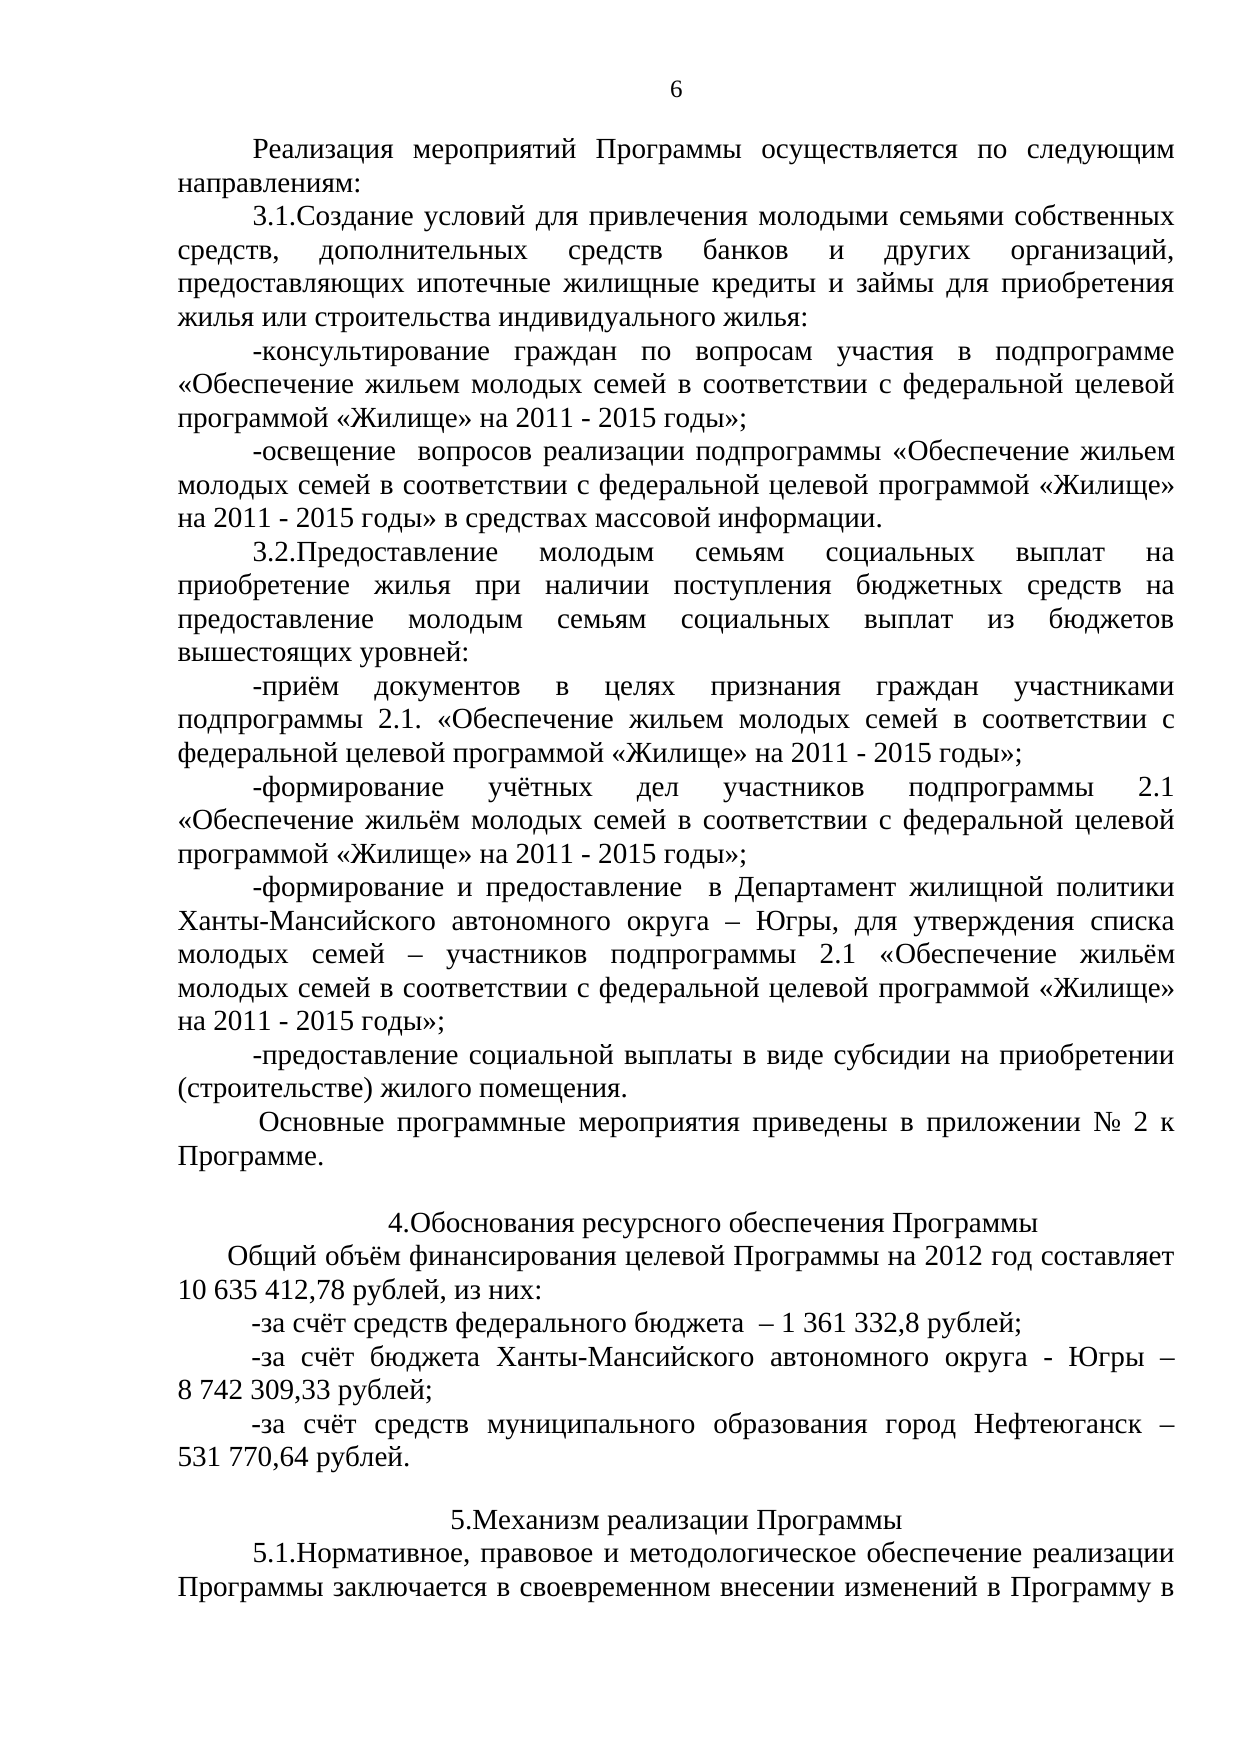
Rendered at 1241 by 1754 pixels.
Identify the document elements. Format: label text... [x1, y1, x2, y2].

text -формирование учётных дел участников подпрограммы 2.1 «Обеспечение жильём молодых семей в соответствии с федеральной целевой программой «Жилище» на 2011 - 2015 годы»; [177, 769, 1175, 869]
text 3.2.Предоставление молодым семьям социальных выплат на приобретение жилья при наличии поступления бюджетных средств на предоставление молодым семьям социальных выплат из бюджетов вышестоящих уровней: [177, 534, 1175, 668]
text -приём документов в целях признания граждан участниками подпрограммы 2.1. «Обеспечение жильем молодых семей в соответствии с федеральной целевой программой «Жилище» на 2011 - 2015 годы»; [177, 668, 1175, 769]
text Основные программные мероприятия приведены в приложении № 2 к Программе. [177, 1104, 1175, 1171]
text 3.1.Создание условий для привлечения молодыми семьями собственных средств, дополнительных средств банков и других организаций, предоставляющих ипотечные жилищные кредиты и займы для приобретения жилья или строительства индивидуального жилья: [177, 198, 1175, 333]
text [177, 1535, 1175, 1602]
text -за счёт средств федерального бюджета – 1 361 332,8 рублей; [177, 1305, 1175, 1339]
text 5.Механизм реализации Программы [177, 1502, 1175, 1535]
text Реализация мероприятий Программы осуществляется по следующим направлениям: [177, 131, 1175, 198]
text -за счёт бюджета Ханты-Мансийского автономного округа - Югры – 8 742 309,33 рублей; [177, 1339, 1175, 1406]
text -формирование и предоставление в Департамент жилищной политики Ханты-Мансийского автономного округа – Югры, для утверждения списка молодых семей – участников подпрограммы 2.1 «Обеспечение жильём молодых семей в соответствии с федеральной целевой программой «Жилище» на 2011 - 2015 годы»; [177, 869, 1175, 1037]
text -предоставление социальной выплаты в виде субсидии на приобретении (строительстве) жилого помещения. [177, 1037, 1175, 1104]
text -за счёт средств муниципального образования город Нефтеюганск – 531 770,64 рублей. [177, 1406, 1175, 1473]
text -консультирование граждан по вопросам участия в подпрограмме «Обеспечение жильем молодых семей в соответствии с федеральной целевой программой «Жилище» на 2011 - 2015 годы»; [177, 333, 1175, 433]
text Общий объём финансирования целевой Программы на 2012 год составляет 10 635 412,78 рублей, из них: [177, 1238, 1175, 1305]
text 4.Обоснования ресурсного обеспечения Программы [251, 1205, 1175, 1238]
text -освещение вопросов реализации подпрограммы «Обеспечение жильем молодых семей в соответствии с федеральной целевой программой «Жилище» на 2011 - 2015 годы» в средствах массовой информации. [177, 433, 1175, 534]
